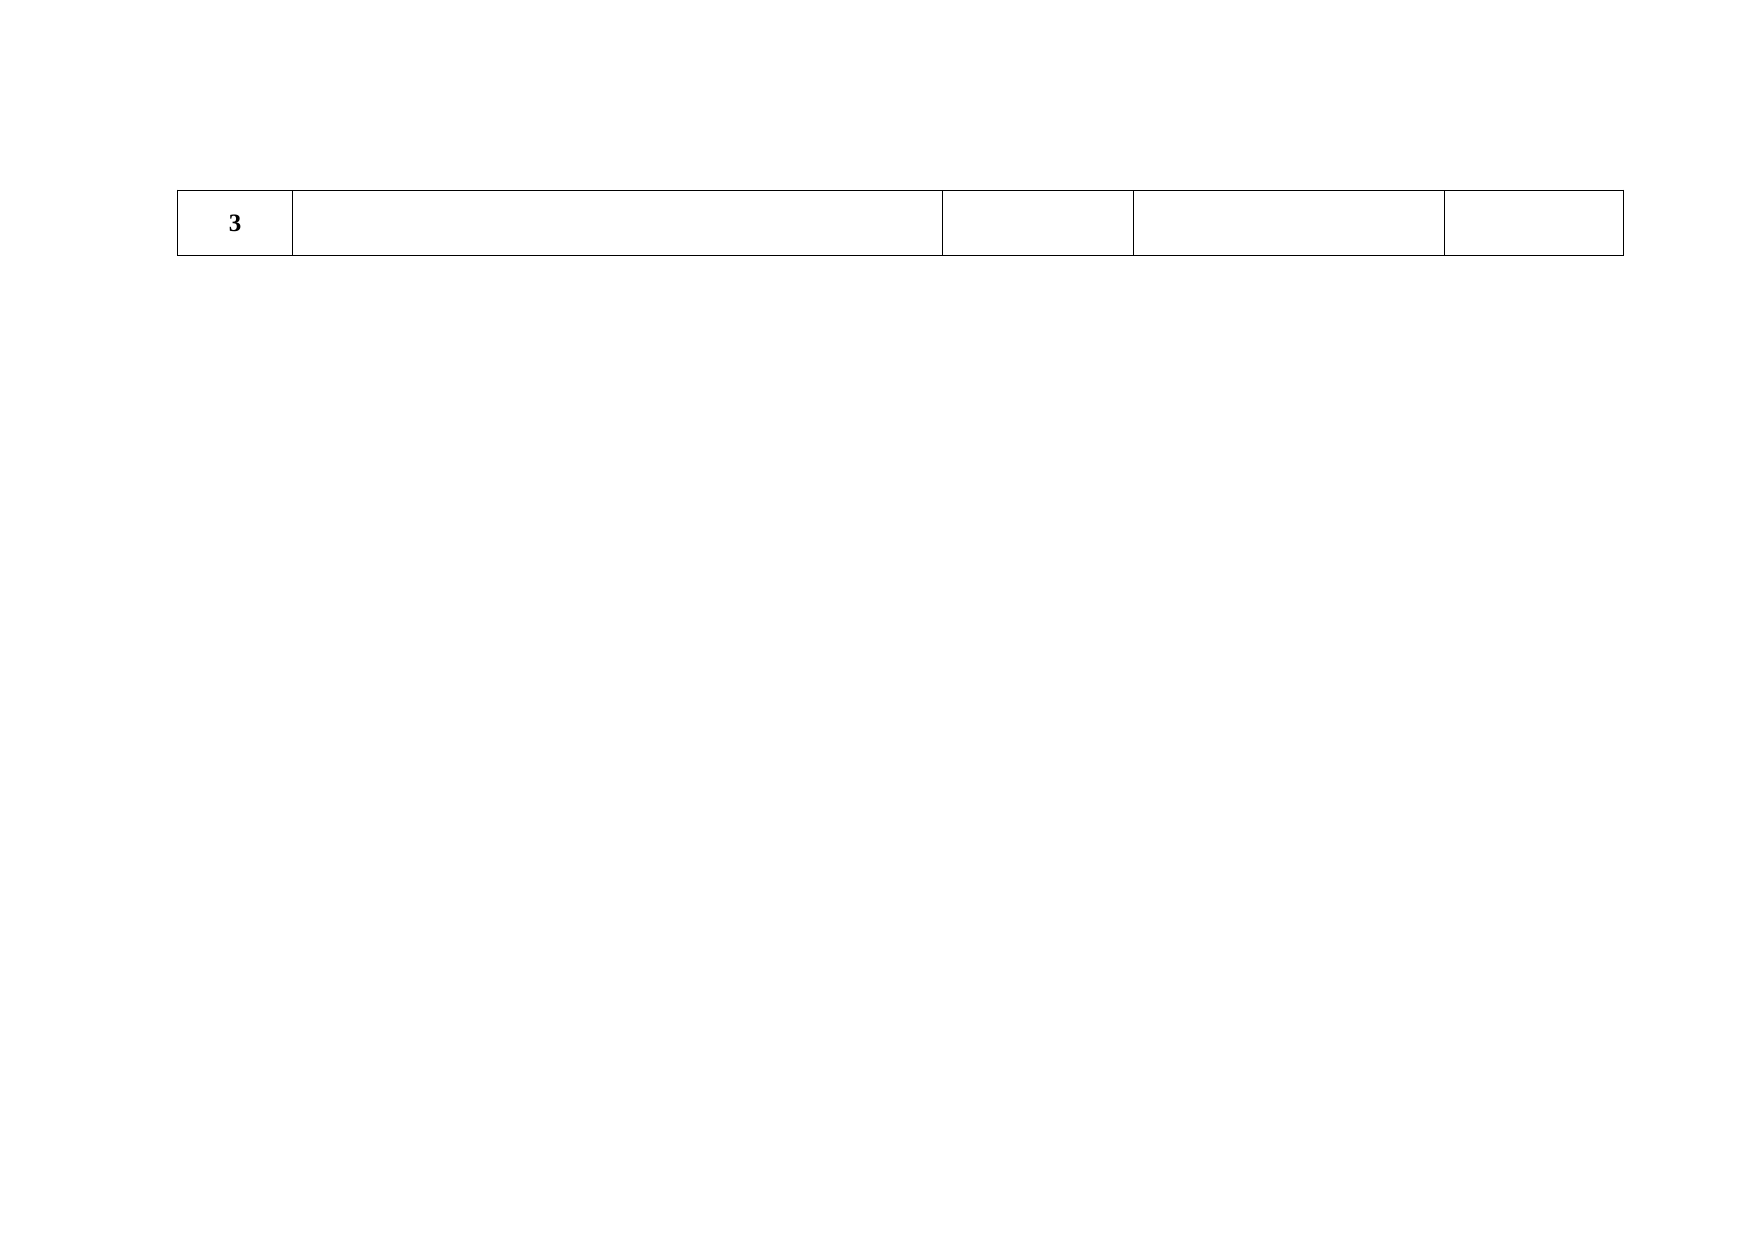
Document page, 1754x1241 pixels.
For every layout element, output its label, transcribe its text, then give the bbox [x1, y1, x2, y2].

table_cell [1134, 191, 1444, 254]
table_cell [1445, 191, 1623, 254]
table_cell 3 [178, 191, 292, 254]
table_cell [293, 191, 942, 254]
table_cell [943, 191, 1133, 254]
